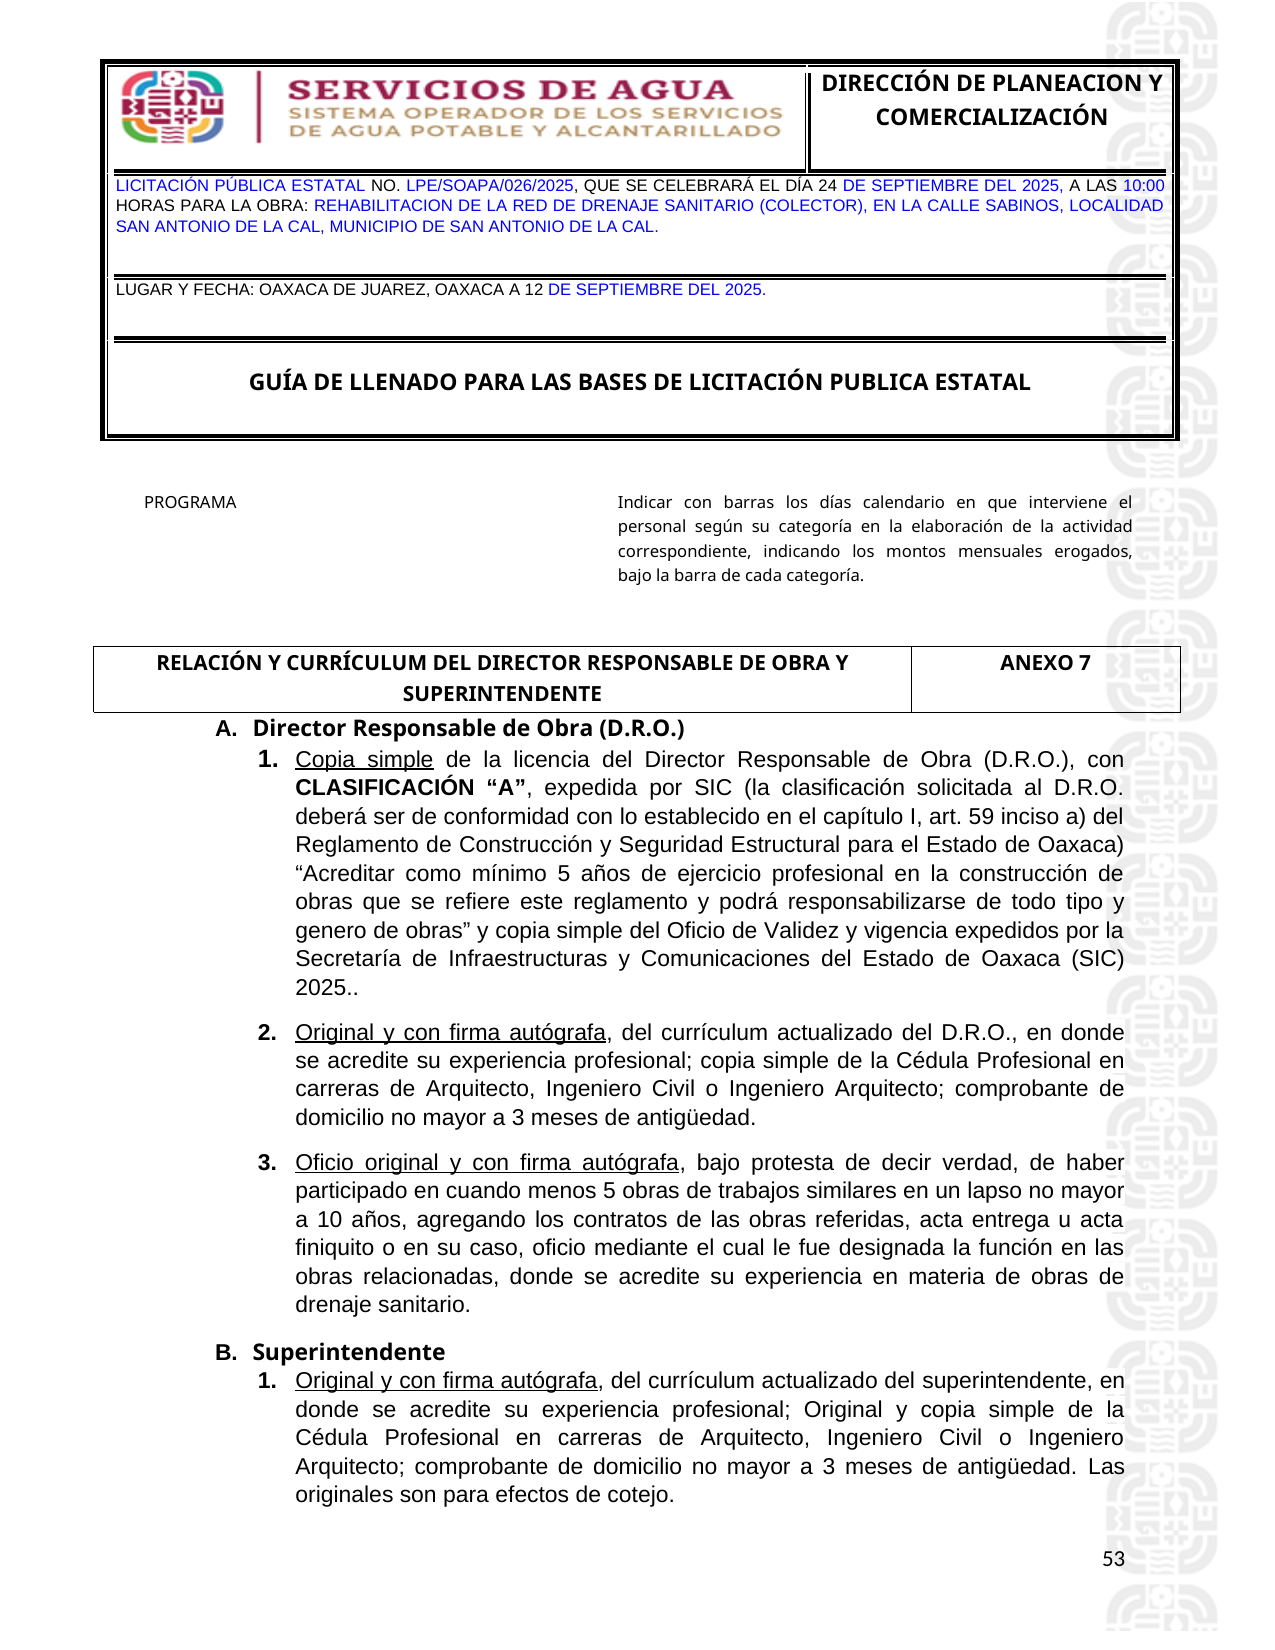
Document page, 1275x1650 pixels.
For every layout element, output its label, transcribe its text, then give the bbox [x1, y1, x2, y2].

table_cell ANEXO 7 [912, 647, 1180, 712]
picture [1091, 2, 1221, 1631]
list Oficio original y con firma autógrafa, bajo protesta de decir verdad, de haber participado en cuando menos 5 obras de trabajos similares en un lapso no mayor a 10 años, agregando los contratos de las obras referidas, acta entrega u acta finiquito o en su caso, oficio mediante el cual le fue designada la función en las obras relacionadas, donde se acredite su experiencia en materia de obras de drenaje sanitario. [258, 1175, 1125, 1317]
table_cell RELACIÓN Y CURRÍCULUM DEL DIRECTOR RESPONSABLE DE OBRA Y SUPERINTENDENTE [94, 647, 911, 712]
list Superintendente [215, 1336, 1125, 1367]
picture [1091, 64, 1175, 439]
list Director Responsable de Obra (D.R.O.) [215, 713, 1125, 743]
picture [117, 67, 791, 156]
list Original y con firma autógrafa, del currículum actualizado del D.R.O., en donde se acredite su experiencia profesional; copia simple de la Cédula Profesional en carreras de Arquitecto, Ingeniero Civil o Ingeniero Arquitecto; comprobante de domicilio no mayor a 3 meses de antigüedad. [258, 1018, 1125, 1130]
list Original y con firma autógrafa, del currículum actualizado del superintendente, en donde se acredite su experiencia profesional; Original y copia simple de la Cédula Profesional en carreras de Arquitecto, Ingeniero Civil o Ingeniero Arquitecto; comprobante de domicilio no mayor a 3 meses de antigüedad. Las originales son para efectos de cotejo. [258, 1367, 1125, 1508]
table_cell Indicar con barras los días calendario en que interviene el personal según su categoría en la elaboración de la actividad correspondiente, indicando los montos mensuales erogados, bajo la barra de cada categoría. [610, 491, 1141, 646]
table_cell PROGRAMA [137, 491, 610, 646]
list Copia simple de la licencia del Director Responsable de Obra (D.R.O.), con CLASIFICACIÓN “A”, expedida por SIC (la clasificación solicitada al D.R.O. deberá ser de conformidad con lo establecido en el capítulo I, art. 59 inciso a) del Reglamento de Construcción y Seguridad Estructural para el Estado de Oaxaca) “Acreditar como mínimo 5 años de ejercicio profesional en la construcción de obras que se refiere este reglamento y podrá responsabilizarse de todo tipo y genero de obras” y copia simple del Oficio de Validez y vigencia expedidos por la Secretaría de Infraestructuras y Comunicaciones del Estado de Oaxaca (SIC) 2025.. [258, 743, 1125, 1000]
